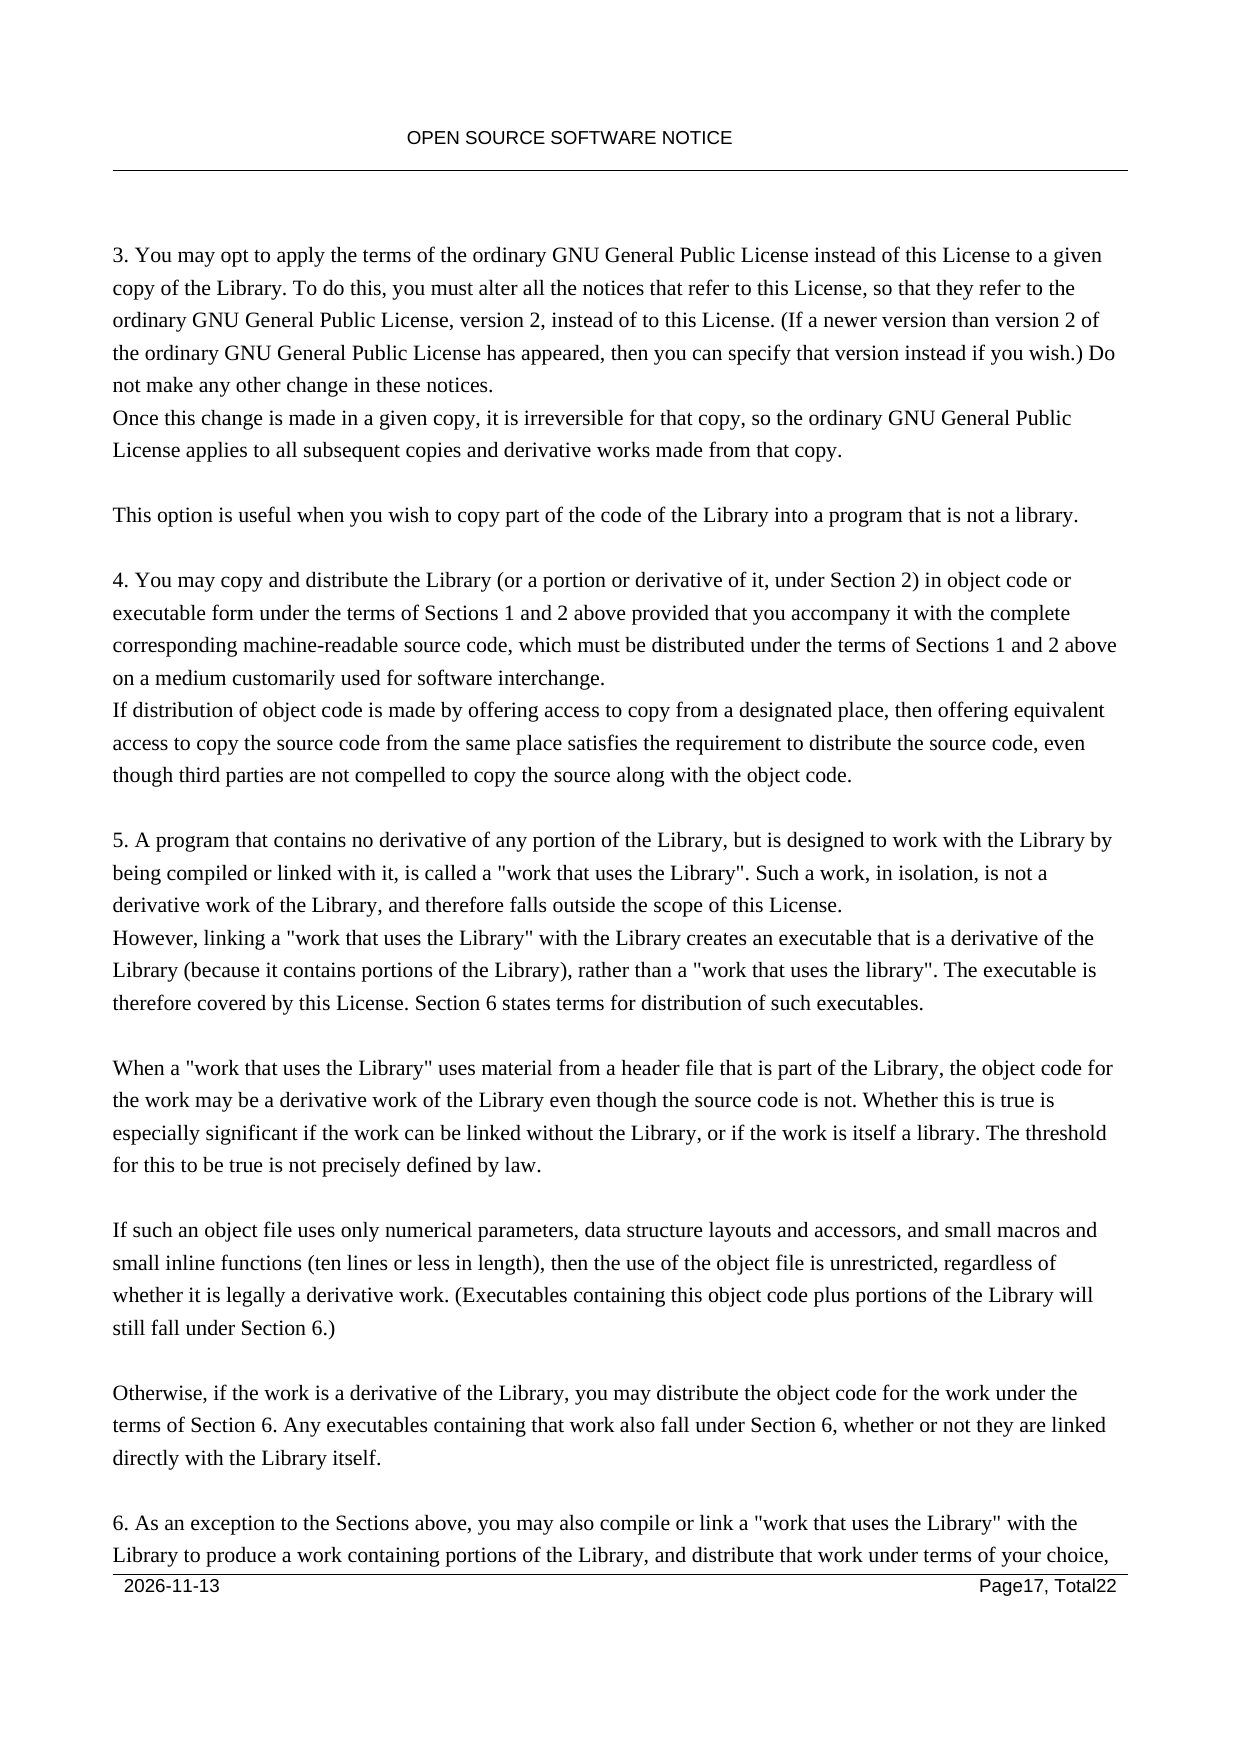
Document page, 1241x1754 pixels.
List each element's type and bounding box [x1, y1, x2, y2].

text [112, 206, 1128, 1571]
